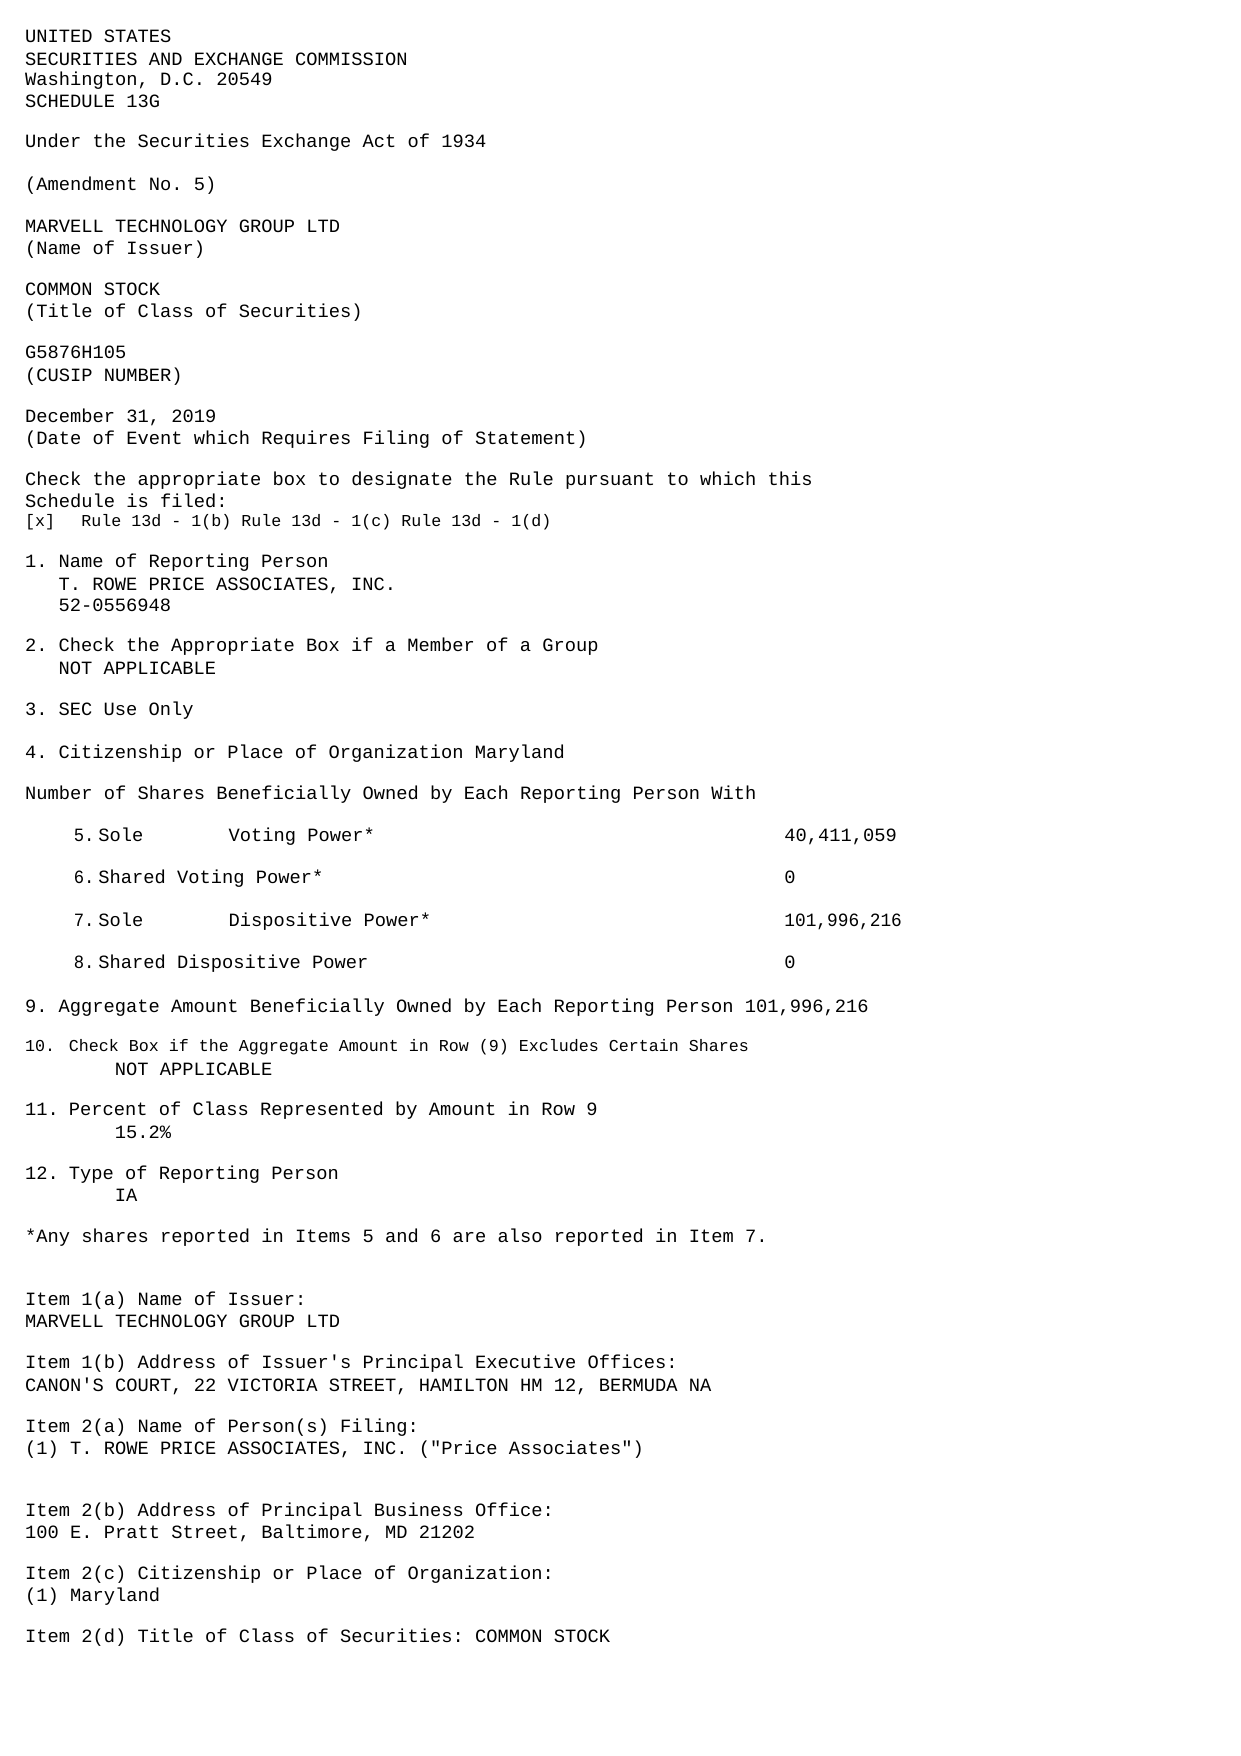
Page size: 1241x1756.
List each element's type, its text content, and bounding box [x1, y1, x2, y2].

text NOT APPLICABLE [114, 1058, 1090, 1079]
text Item 2(c) Citizenship or Place of Organization: [25, 1564, 1090, 1585]
table_cell Sole [94, 890, 222, 932]
table_header 40,411,059 [770, 826, 1090, 847]
text NOT APPLICABLE [58, 657, 1090, 678]
text Item 2(d) Title of Class of Securities: COMMON STOCK [25, 1627, 1090, 1648]
table_cell 0 [770, 847, 1090, 889]
table_cell 0 [770, 932, 1090, 974]
list Check the Appropriate Box if a Member of a Group [25, 636, 1090, 657]
list Citizenship or Place of Organization Maryland [25, 742, 1090, 763]
text Item 1(a) Name of Issuer: [25, 1290, 1090, 1311]
text G5876H105 [25, 343, 1090, 364]
text Under the Securities Exchange Act of 1934 [25, 132, 1090, 153]
table_cell 101,996,216 [770, 890, 1090, 932]
text Number of Shares Beneficially Owned by Each Reporting Person With [25, 784, 1090, 805]
text (Date of Event which Requires Filing of Statement) [25, 428, 1090, 448]
list Rule 13d - 1(b) Rule 13d - 1(c) Rule 13d - 1(d) [25, 512, 1090, 531]
text 52-0556948 [58, 594, 1090, 615]
text Schedule is filed: [25, 491, 1090, 512]
text Item 2(a) Name of Person(s) Filing: [25, 1416, 1090, 1438]
text (Name of Issuer) [25, 238, 1090, 259]
list Check Box if the Aggregate Amount in Row (9) Excludes Certain Shares [25, 1038, 1090, 1057]
table_header Voting Power* [222, 826, 769, 847]
text (1) T. ROWE PRICE ASSOCIATES, INC. ("Price Associates") [25, 1438, 1090, 1459]
text SCHEDULE 13G [25, 91, 1090, 111]
text UNITED STATES [25, 27, 1090, 48]
text 15.2% [114, 1121, 1090, 1142]
table_header 5. [25, 826, 94, 847]
list Name of Reporting Person [25, 552, 1090, 573]
text (CUSIP NUMBER) [25, 364, 1090, 385]
list Type of Reporting Person [25, 1163, 1090, 1185]
table_cell Shared Voting Power* [94, 847, 769, 889]
table_cell Shared Dispositive Power [94, 932, 769, 974]
list Percent of Class Represented by Amount in Row 9 [25, 1100, 1090, 1121]
text *Any shares reported in Items 5 and 6 are also reported in Item 7. [25, 1227, 1090, 1248]
table_header Sole [94, 826, 222, 847]
text T. ROWE PRICE ASSOCIATES, INC. [58, 573, 1090, 594]
text CANON'S COURT, 22 VICTORIA STREET, HAMILTON HM 12, BERMUDA NA [25, 1374, 1090, 1395]
text COMMON STOCK [25, 280, 1090, 301]
text (Title of Class of Securities) [25, 301, 1090, 322]
text December 31, 2019 [25, 406, 1090, 428]
list SEC Use Only [25, 699, 1090, 721]
table_cell Dispositive Power* [222, 890, 769, 932]
table_cell 7. [25, 890, 94, 932]
text SECURITIES AND EXCHANGE COMMISSION [25, 48, 1090, 69]
text Washington, D.C. 20549 [25, 69, 1090, 91]
text Item 2(b) Address of Principal Business Office: [25, 1501, 1090, 1522]
table_cell 6. [25, 847, 94, 889]
text MARVELL TECHNOLOGY GROUP LTD [25, 217, 1090, 238]
text (1) Maryland [25, 1585, 1090, 1606]
text (Amendment No. 5) [25, 174, 1090, 196]
text MARVELL TECHNOLOGY GROUP LTD [25, 1311, 1090, 1332]
text 100 E. Pratt Street, Baltimore, MD 21202 [25, 1522, 1090, 1543]
text Check the appropriate box to designate the Rule pursuant to which this [25, 469, 1090, 491]
list Aggregate Amount Beneficially Owned by Each Reporting Person 101,996,216 [25, 995, 1090, 1016]
text IA [114, 1185, 1090, 1206]
text Item 1(b) Address of Issuer's Principal Executive Offices: [25, 1353, 1090, 1374]
table_cell 8. [25, 932, 94, 974]
